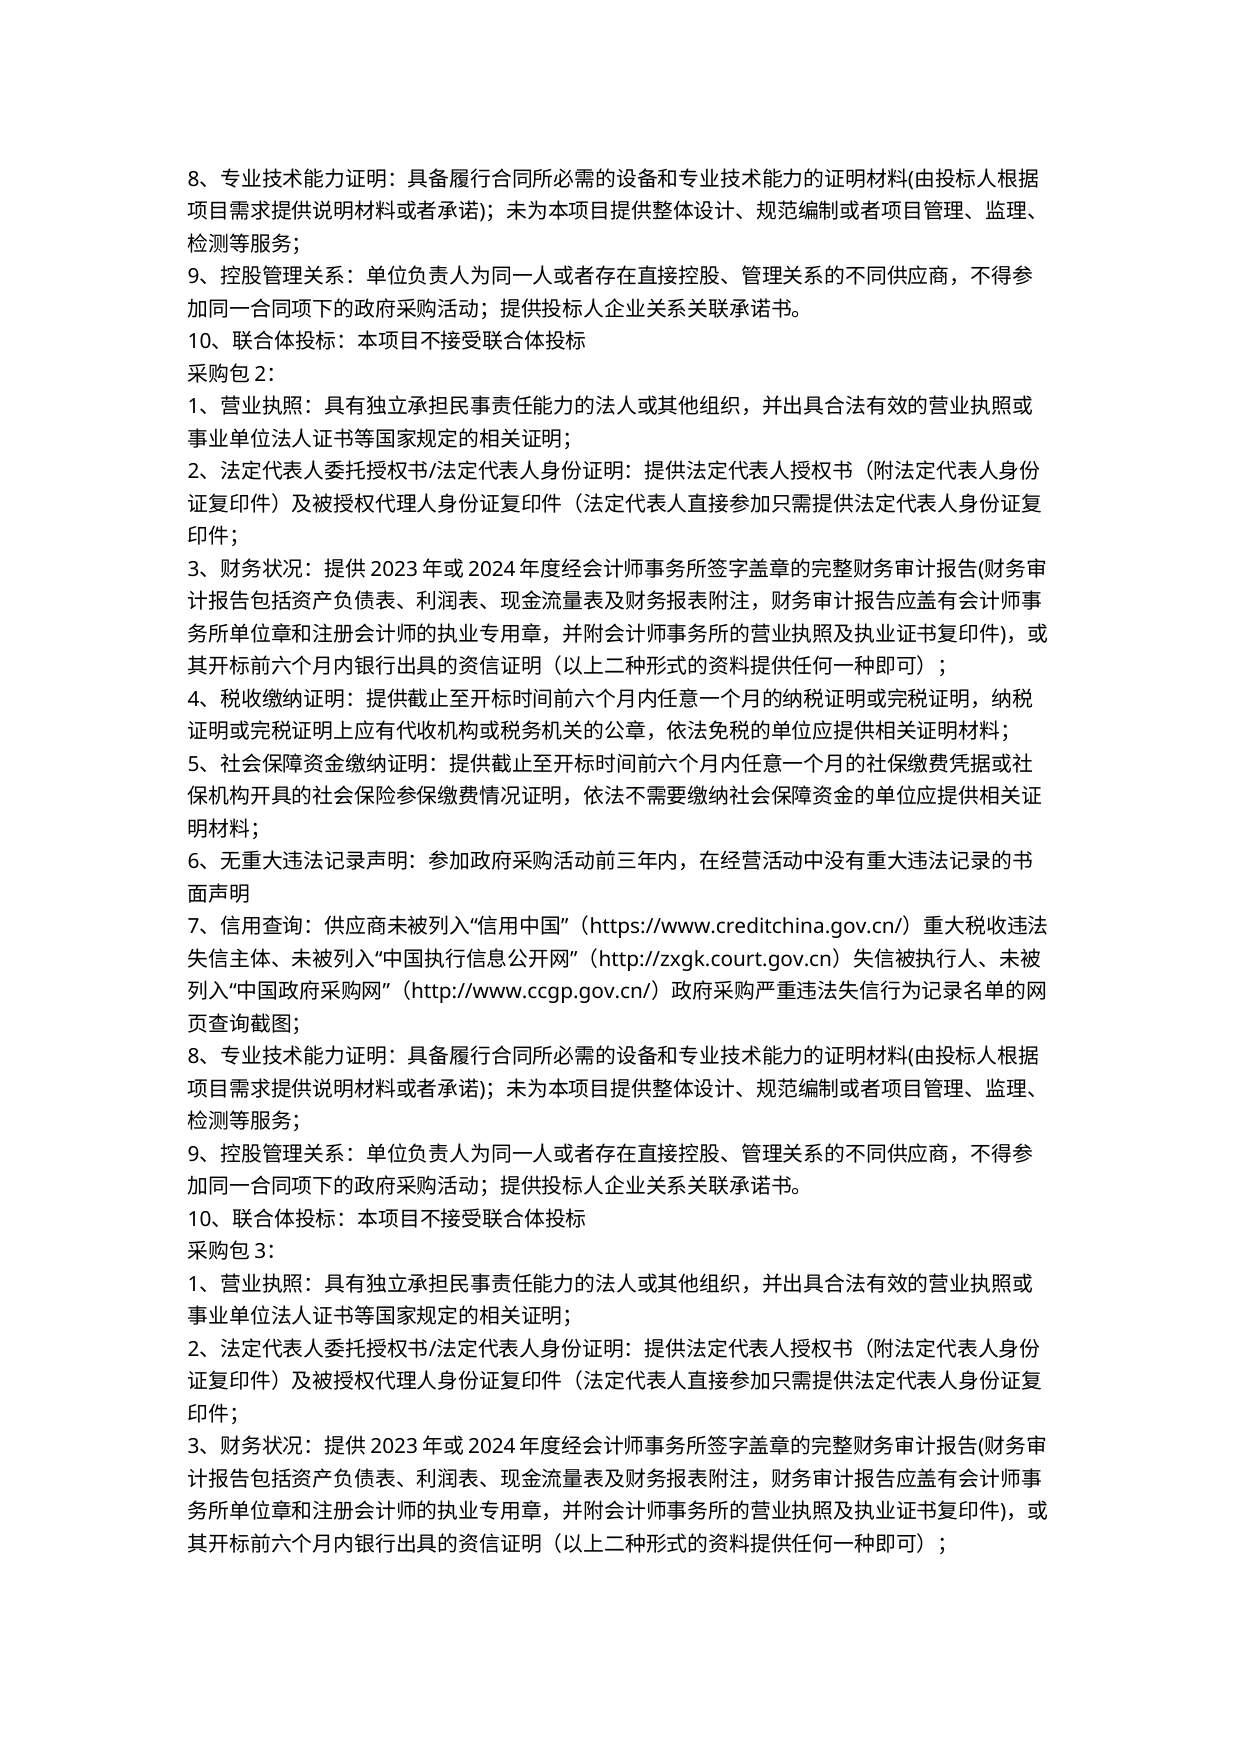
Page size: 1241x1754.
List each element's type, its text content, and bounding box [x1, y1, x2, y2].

text 9、控股管理关系：单位负责人为同一人或者存在直接控股、管理关系的不同供应商，不得参加同一合同项下的政府采购活动；提供投标人企业关系关联承诺书。 [187, 1137, 1053, 1202]
text 3、财务状况：提供2023年或2024年度经会计师事务所签字盖章的完整财务审计报告(财务审计报告包括资产负债表、利润表、现金流量表及财务报表附注，财务审计报告应盖有会计师事务所单位章和注册会计师的执业专用章，并附会计师事务所的营业执照及执业证书复印件)，或其开标前六个月内银行出具的资信证明（以上二种形式的资料提供任何一种即可）； [187, 552, 1053, 682]
text 采购包3： [187, 1234, 1053, 1267]
text 8、专业技术能力证明：具备履行合同所必需的设备和专业技术能力的证明材料(由投标人根据项目需求提供说明材料或者承诺)；未为本项目提供整体设计、规范编制或者项目管理、监理、检测等服务； [187, 162, 1053, 259]
text 5、社会保障资金缴纳证明：提供截止至开标时间前六个月内任意一个月的社保缴费凭据或社保机构开具的社会保险参保缴费情况证明，依法不需要缴纳社会保障资金的单位应提供相关证明材料； [187, 747, 1053, 844]
text 10、联合体投标：本项目不接受联合体投标 [187, 324, 1053, 357]
text 1、营业执照：具有独立承担民事责任能力的法人或其他组织，并出具合法有效的营业执照或事业单位法人证书等国家规定的相关证明； [187, 389, 1053, 454]
text 10、联合体投标：本项目不接受联合体投标 [187, 1202, 1053, 1234]
text 8、专业技术能力证明：具备履行合同所必需的设备和专业技术能力的证明材料(由投标人根据项目需求提供说明材料或者承诺)；未为本项目提供整体设计、规范编制或者项目管理、监理、检测等服务； [187, 1039, 1053, 1137]
text 2、法定代表人委托授权书/法定代表人身份证明：提供法定代表人授权书（附法定代表人身份证复印件）及被授权代理人身份证复印件（法定代表人直接参加只需提供法定代表人身份证复印件； [187, 454, 1053, 552]
text 6、无重大违法记录声明：参加政府采购活动前三年内，在经营活动中没有重大违法记录的书面声明 [187, 844, 1053, 909]
text 7、信用查询：供应商未被列入“信用中国”（https://www.creditchina.gov.cn/）重大税收违法失信主体、未被列入“中国执行信息公开网”（http://zxgk.court.gov.cn）失信被执行人、未被列入“中国政府采购网”（http://www.ccgp.gov.cn/）政府采购严重违法失信行为记录名单的网页查询截图； [187, 909, 1053, 1039]
text 4、税收缴纳证明：提供截止至开标时间前六个月内任意一个月的纳税证明或完税证明，纳税证明或完税证明上应有代收机构或税务机关的公章，依法免税的单位应提供相关证明材料； [187, 682, 1053, 747]
text 采购包2： [187, 357, 1053, 389]
text 3、财务状况：提供2023年或2024年度经会计师事务所签字盖章的完整财务审计报告(财务审计报告包括资产负债表、利润表、现金流量表及财务报表附注，财务审计报告应盖有会计师事务所单位章和注册会计师的执业专用章，并附会计师事务所的营业执照及执业证书复印件)，或其开标前六个月内银行出具的资信证明（以上二种形式的资料提供任何一种即可）； [187, 1429, 1053, 1559]
text 9、控股管理关系：单位负责人为同一人或者存在直接控股、管理关系的不同供应商，不得参加同一合同项下的政府采购活动；提供投标人企业关系关联承诺书。 [187, 259, 1053, 324]
text 1、营业执照：具有独立承担民事责任能力的法人或其他组织，并出具合法有效的营业执照或事业单位法人证书等国家规定的相关证明； [187, 1267, 1053, 1332]
text 2、法定代表人委托授权书/法定代表人身份证明：提供法定代表人授权书（附法定代表人身份证复印件）及被授权代理人身份证复印件（法定代表人直接参加只需提供法定代表人身份证复印件； [187, 1332, 1053, 1429]
